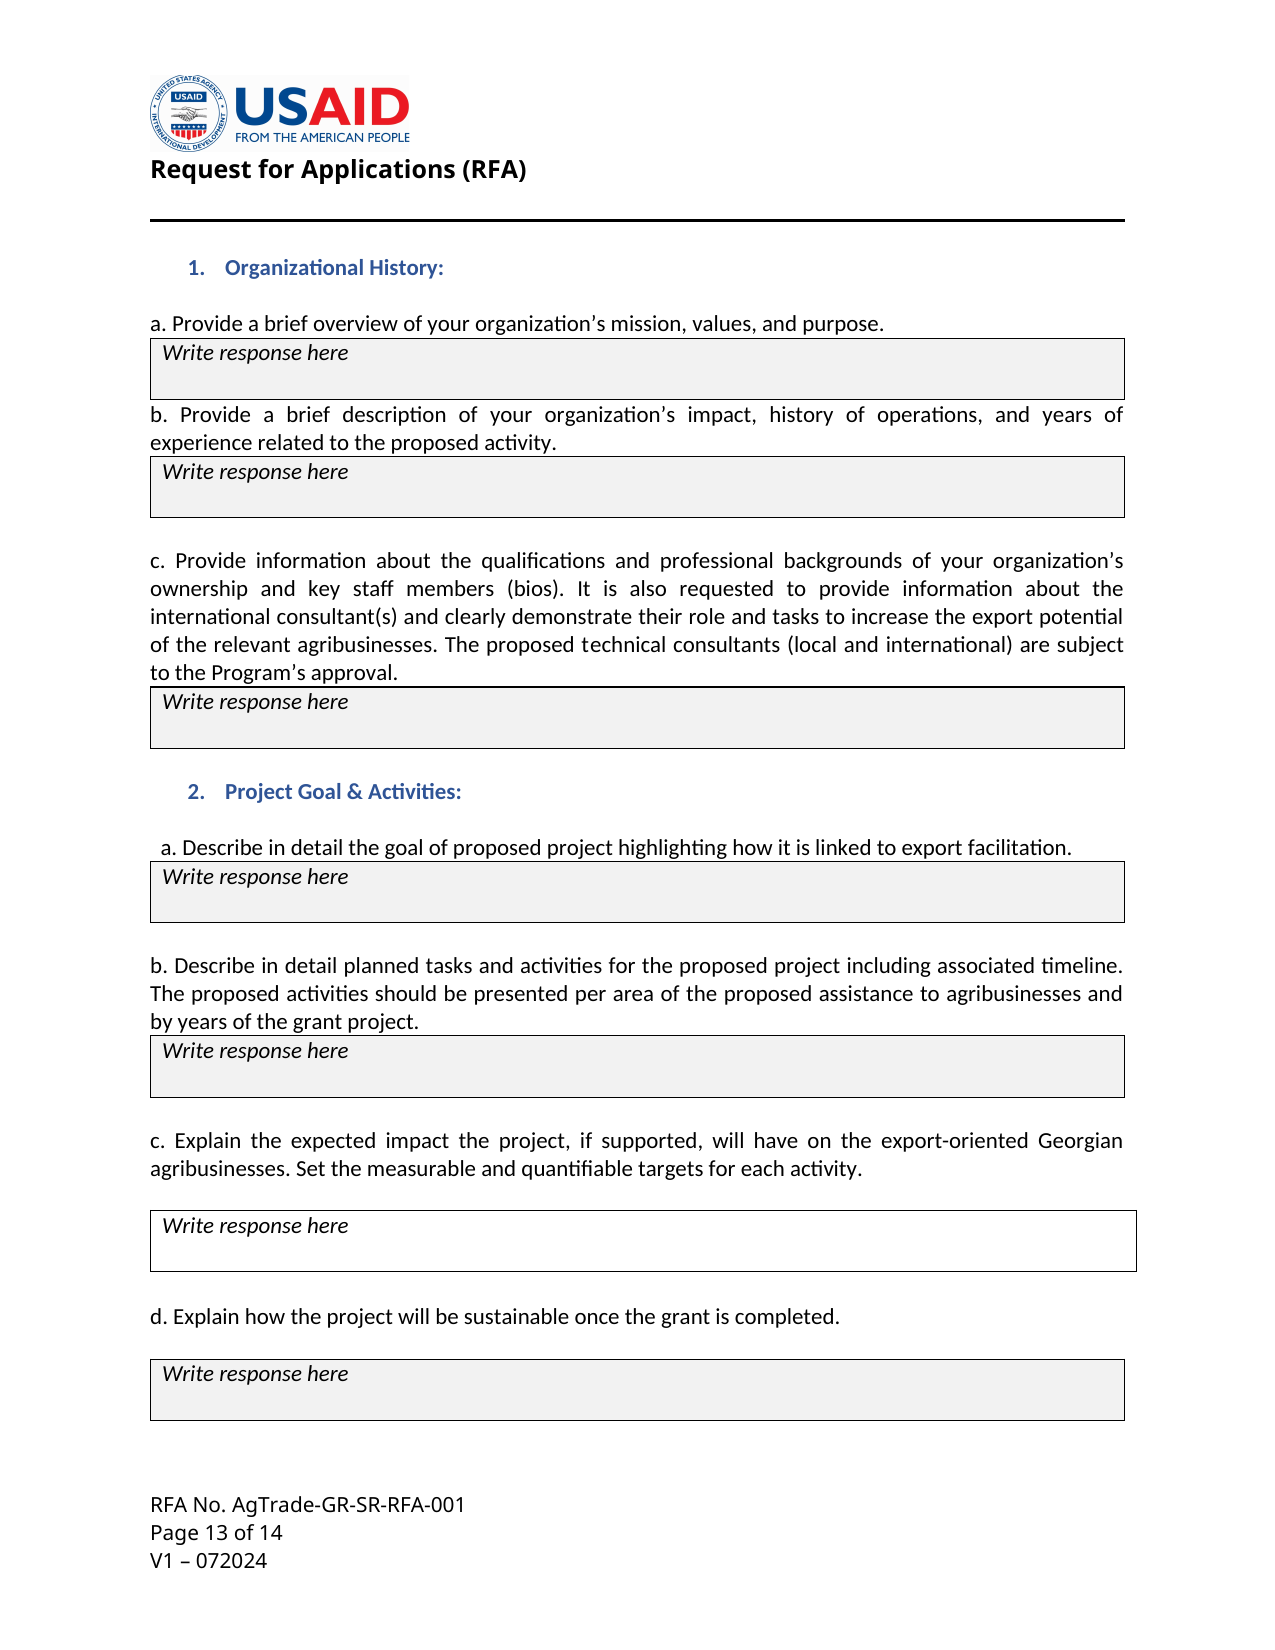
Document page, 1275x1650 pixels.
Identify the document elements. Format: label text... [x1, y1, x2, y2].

list Project Goal & Activities: [187, 777, 1125, 805]
text b. Provide a brief description of your organization’s impact, history of operations, and years of experience related to the proposed activity. [150, 400, 1125, 456]
picture [150, 75, 410, 152]
table_header Write response here [151, 1211, 1136, 1271]
text d. Explain how the project will be sustainable once the grant is completed. [150, 1302, 1125, 1330]
text a. Describe in detail the goal of proposed project highlighting how it is linked to export facilitation. [150, 833, 1125, 861]
table_header Write response here [151, 862, 1124, 922]
text c. Provide information about the qualifications and professional backgrounds of your organization’s ownership and key staff members (bios). It is also requested to provide information about the international consultant(s) and clearly demonstrate their role and tasks to increase the export potential of the relevant agribusinesses. The proposed technical consultants (local and international) are subject to the Program’s approval. [150, 546, 1125, 686]
table_header Write response here [151, 457, 1124, 517]
table_header Write response here [151, 1036, 1124, 1097]
list Organizational History: [187, 253, 1125, 281]
table_header Write response here [151, 339, 1124, 399]
text b. Describe in detail planned tasks and activities for the proposed project including associated timeline. The proposed activities should be presented per area of the proposed assistance to agribusinesses and by years of the grant project. [150, 951, 1125, 1035]
text a. Provide a brief overview of your organization’s mission, values, and purpose. [150, 309, 1125, 337]
table_header Write response here [151, 688, 1124, 748]
text c. Explain the expected impact the project, if supported, will have on the export-oriented Georgian agribusinesses. Set the measurable and quantifiable targets for each activity. [150, 1126, 1125, 1182]
table_header Write response here [151, 1360, 1124, 1420]
